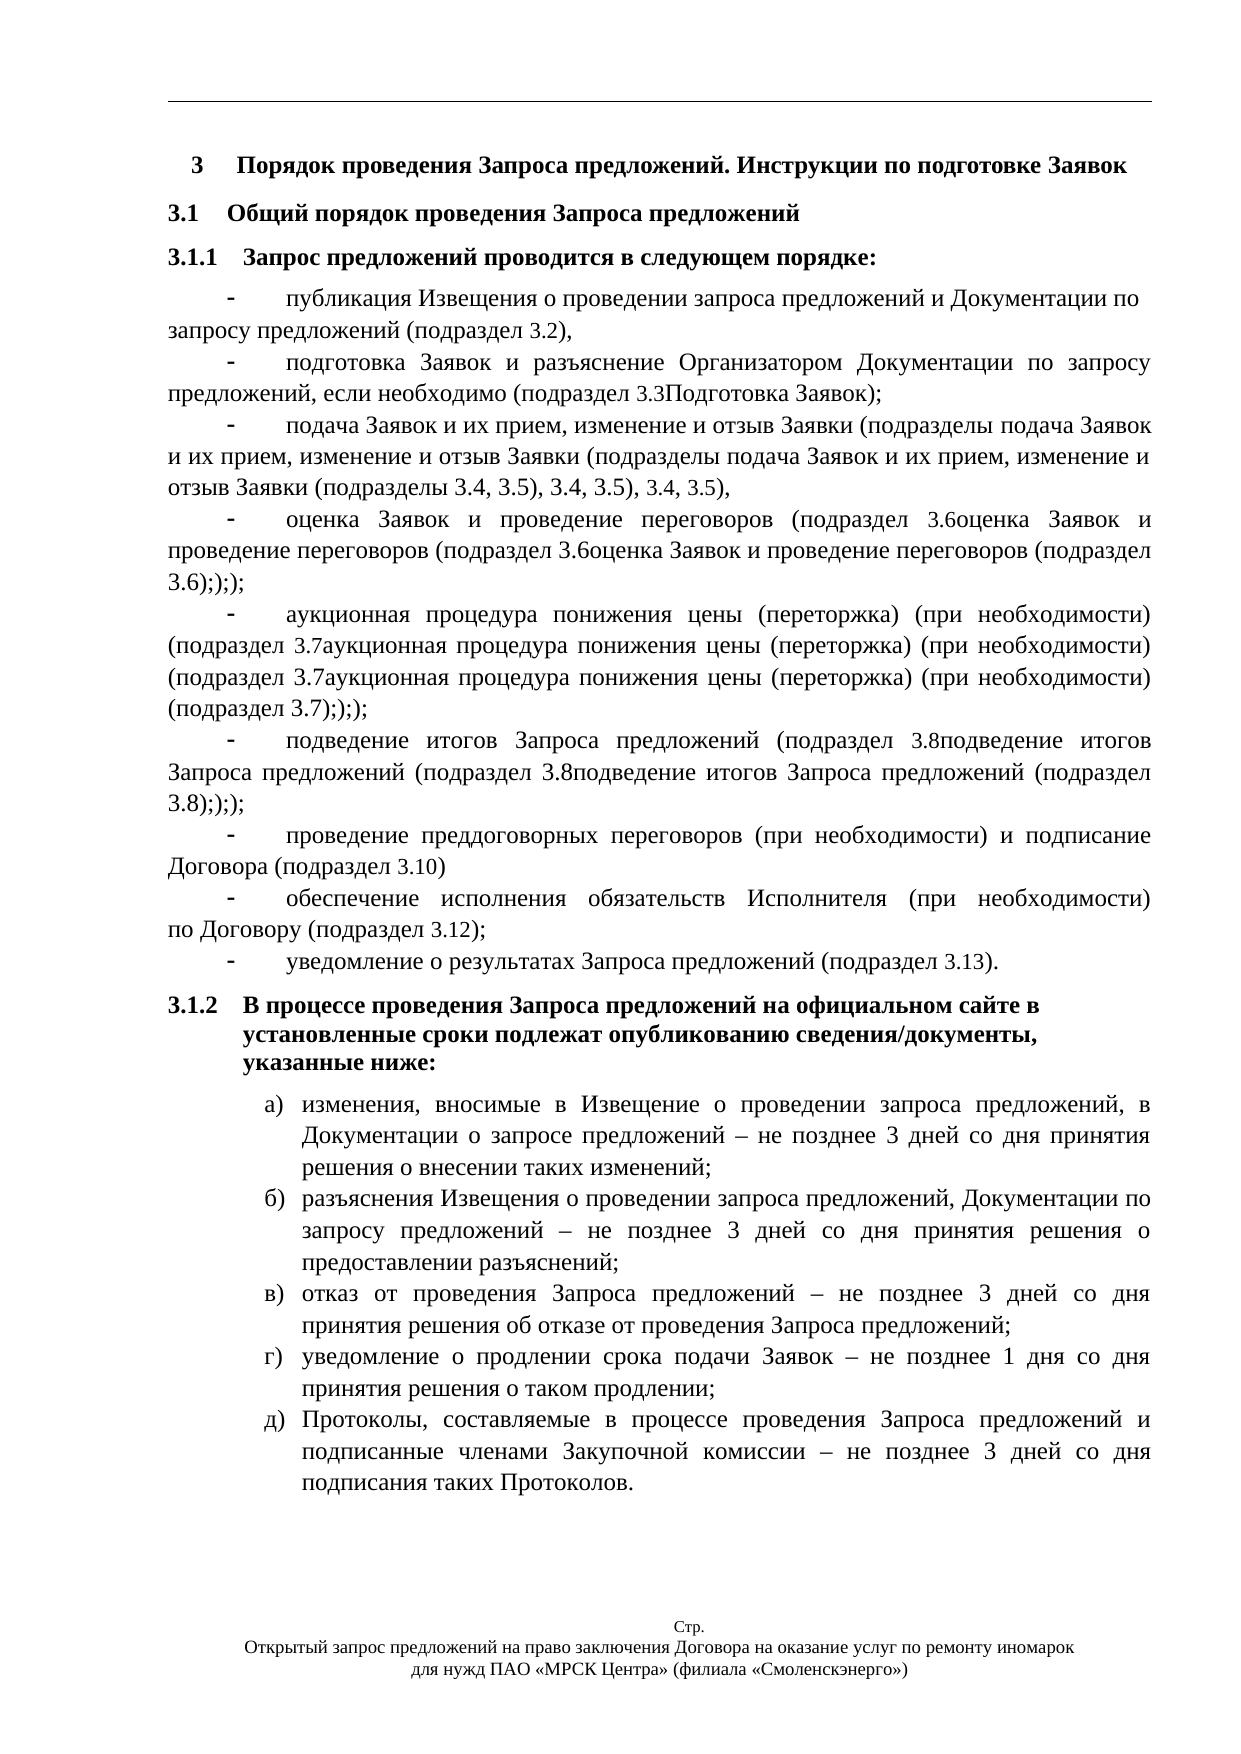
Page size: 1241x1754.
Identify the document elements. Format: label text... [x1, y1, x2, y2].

list изменения, вносимые в Извещение о проведении запроса предложений, в Документации о запросе предложений – не позднее 3 дней со дня принятия решения о внесении таких изменений; [264, 1089, 1152, 1181]
list публикация Извещения о проведении запроса предложений и Документации по запросу предложений (подраздел 3.2), [168, 283, 1152, 344]
list подача Заявок и их прием, изменение и отзыв Заявки (подразделы 3.4, 3.5), [168, 410, 1152, 501]
list подготовка Заявок и разъяснение Организатором Документации по запросу предложений, если необходимо (подраздел 3.3); [168, 347, 1152, 407]
list отказ от проведения Запроса предложений – не позднее 3 дней со дня принятия решения об отказе от проведения Запроса предложений; [264, 1278, 1152, 1338]
list уведомление о продлении срока подачи Заявок – не позднее 1 дня со дня принятия решения о таком продлении; [264, 1341, 1152, 1402]
list разъяснения Извещения о проведении запроса предложений, Документации по запросу предложений – не позднее 3 дней со дня принятия решения о предоставлении разъяснений; [264, 1183, 1152, 1275]
subtitle В процессе проведения Запроса предложений на официальном сайте в установленные сроки подлежат опубликованию сведения/документы, указанные ниже: [168, 990, 1152, 1076]
subtitle Общий порядок проведения Запроса предложений [168, 198, 1152, 227]
subtitle Запрос предложений проводится в следующем порядке: [168, 242, 1152, 271]
subtitle Порядок проведения Запроса предложений. Инструкции по подготовке Заявок [166, 150, 1152, 179]
list уведомление о результатах Запроса предложений (подраздел 3.13). [168, 946, 1152, 975]
list обеспечение исполнения обязательств Исполнителя (при необходимости) по Договору (подраздел 3.12); [168, 883, 1152, 943]
list оценка Заявок и проведение переговоров (подраздел 3.6); [168, 504, 1152, 596]
list Протоколы, составляемые в процессе проведения Запроса предложений и подписанные членами Закупочной комиссии – не позднее 3 дней со дня подписания таких Протоколов. [264, 1404, 1152, 1496]
list подведение итогов Запроса предложений (подраздел 3.8); [168, 725, 1152, 817]
list проведение преддоговорных переговоров (при необходимости) и подписание Договора (подраздел 3.10) [168, 820, 1152, 880]
list аукционная процедура понижения цены (переторжка) (при необходимости) (подраздел 3.7); [168, 599, 1152, 722]
